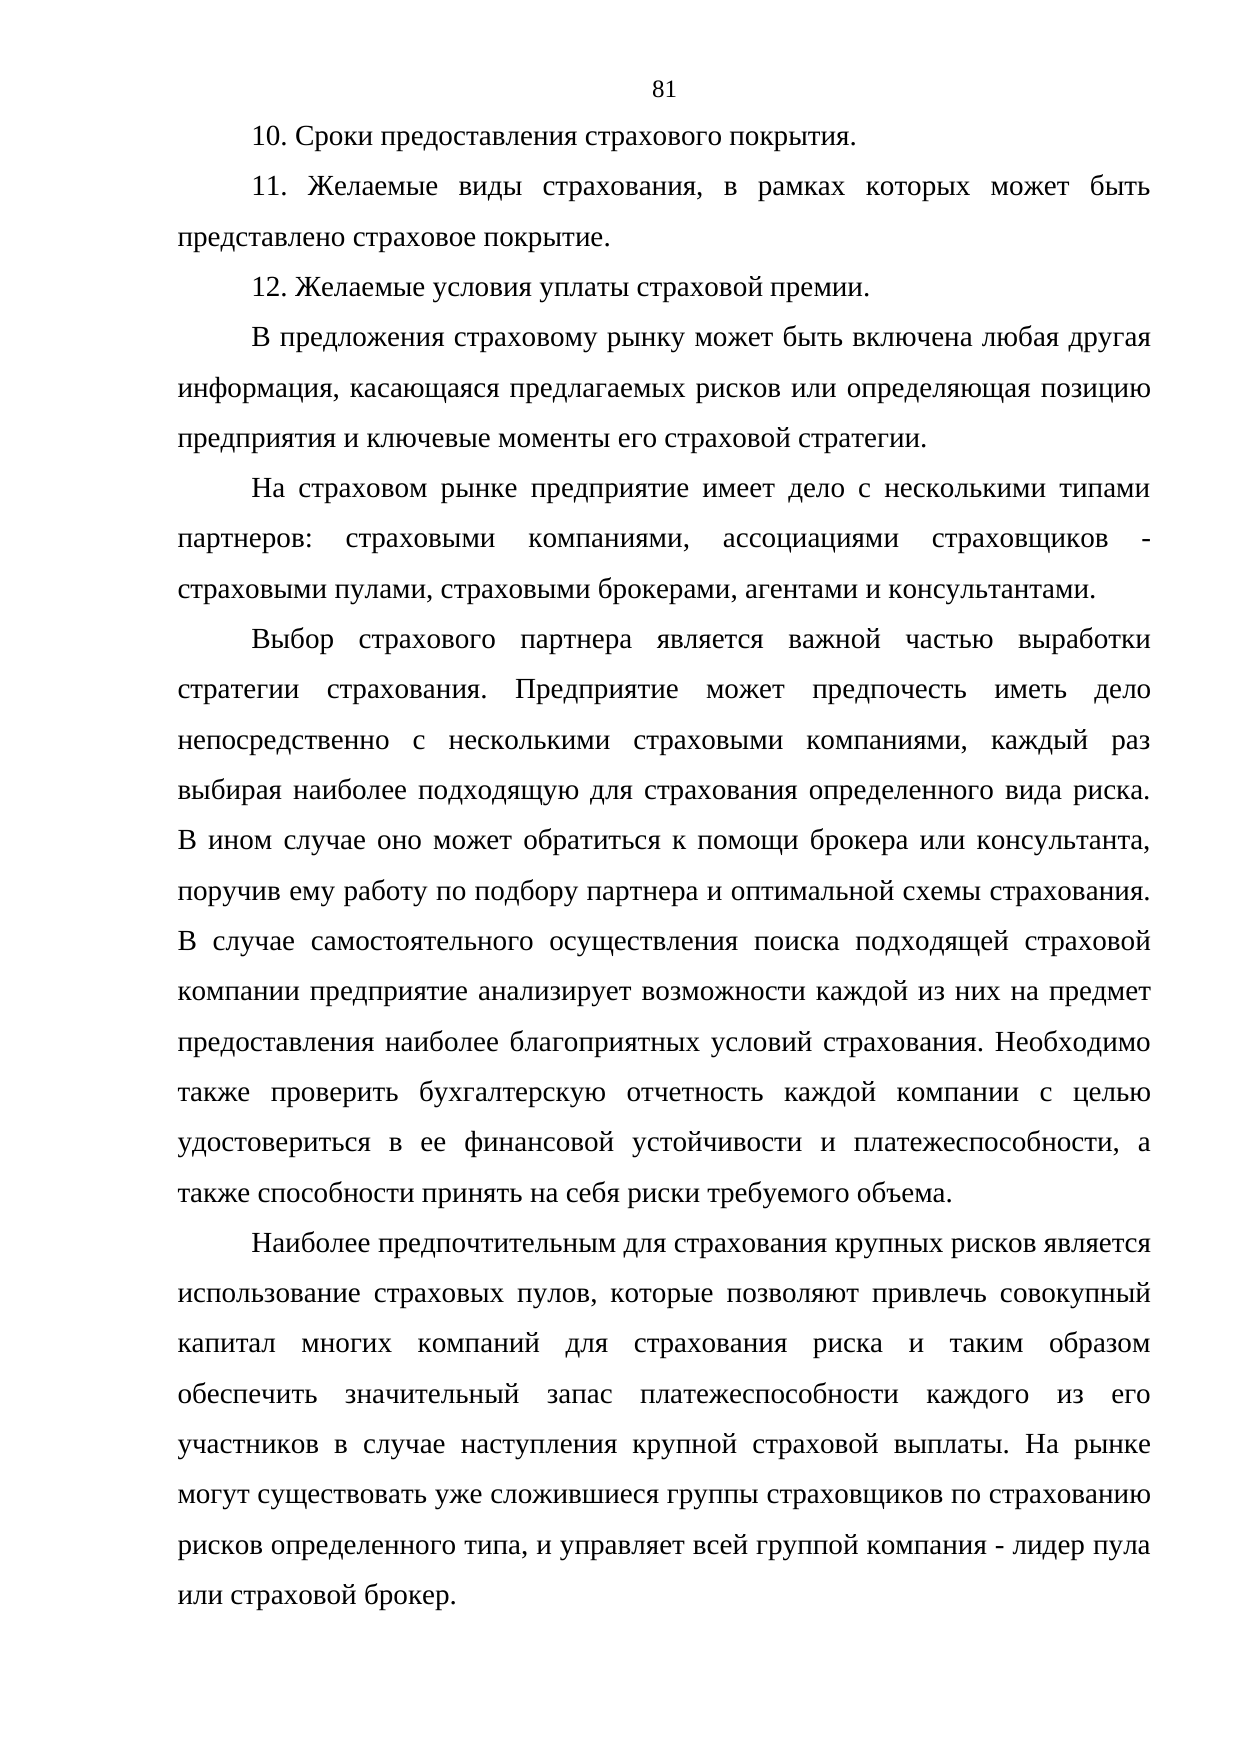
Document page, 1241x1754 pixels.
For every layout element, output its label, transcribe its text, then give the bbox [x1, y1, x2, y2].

text На страховом рынке предприятие имеет дело с несколькими типами партнеров: страховыми компаниями, ассоциациями страховщиков - страховыми пулами, страховыми брокерами, агентами и консультантами. [177, 470, 1152, 604]
text Выбор страхового партнера является важной частью выработки стратегии страхования. Предприятие может предпочесть иметь дело непосредственно с несколькими страховыми компаниями, каждый раз выбирая наиболее подходящую для страхования определенного вида риска. В ином случае оно может обратиться к помощи брокера или консультанта, поручив ему работу по подбору партнера и оптимальной схемы страхования. В случае самостоятельного осуществления поиска подходящей страховой компании предприятие анализирует возможности каждой из них на предмет предоставления наиболее благоприятных условий страхования. Необходимо также проверить бухгалтерскую отчетность каждой компании с целью удостовериться в ее финансовой устойчивости и платежеспособности, а также способности принять на себя риски требуемого объема. [177, 621, 1152, 1208]
text В предложения страховому рынку может быть включена любая другая информация, касающаяся предлагаемых рисков или определяющая позицию предприятия и ключевые моменты его страховой стратегии. [177, 319, 1152, 453]
text 10. Сроки предоставления страхового покрытия. [177, 118, 1152, 152]
text Наиболее предпочтительным для страхования крупных рисков является использование страховых пулов, которые позволяют привлечь совокупный капитал многих компаний для страхования риска и таким образом обеспечить значительный запас платежеспособности каждого из его участников в случае наступления крупной страховой выплаты. На рынке могут существовать уже сложившиеся группы страховщиков по страхованию рисков определенного типа, и управляет всей группой компания - лидер пула или страховой брокер. [177, 1225, 1152, 1611]
text 12. Желаемые условия уплаты страховой премии. [177, 269, 1152, 303]
text 11. Желаемые виды страхования, в рамках которых может быть представлено страховое покрытие. [177, 168, 1152, 252]
